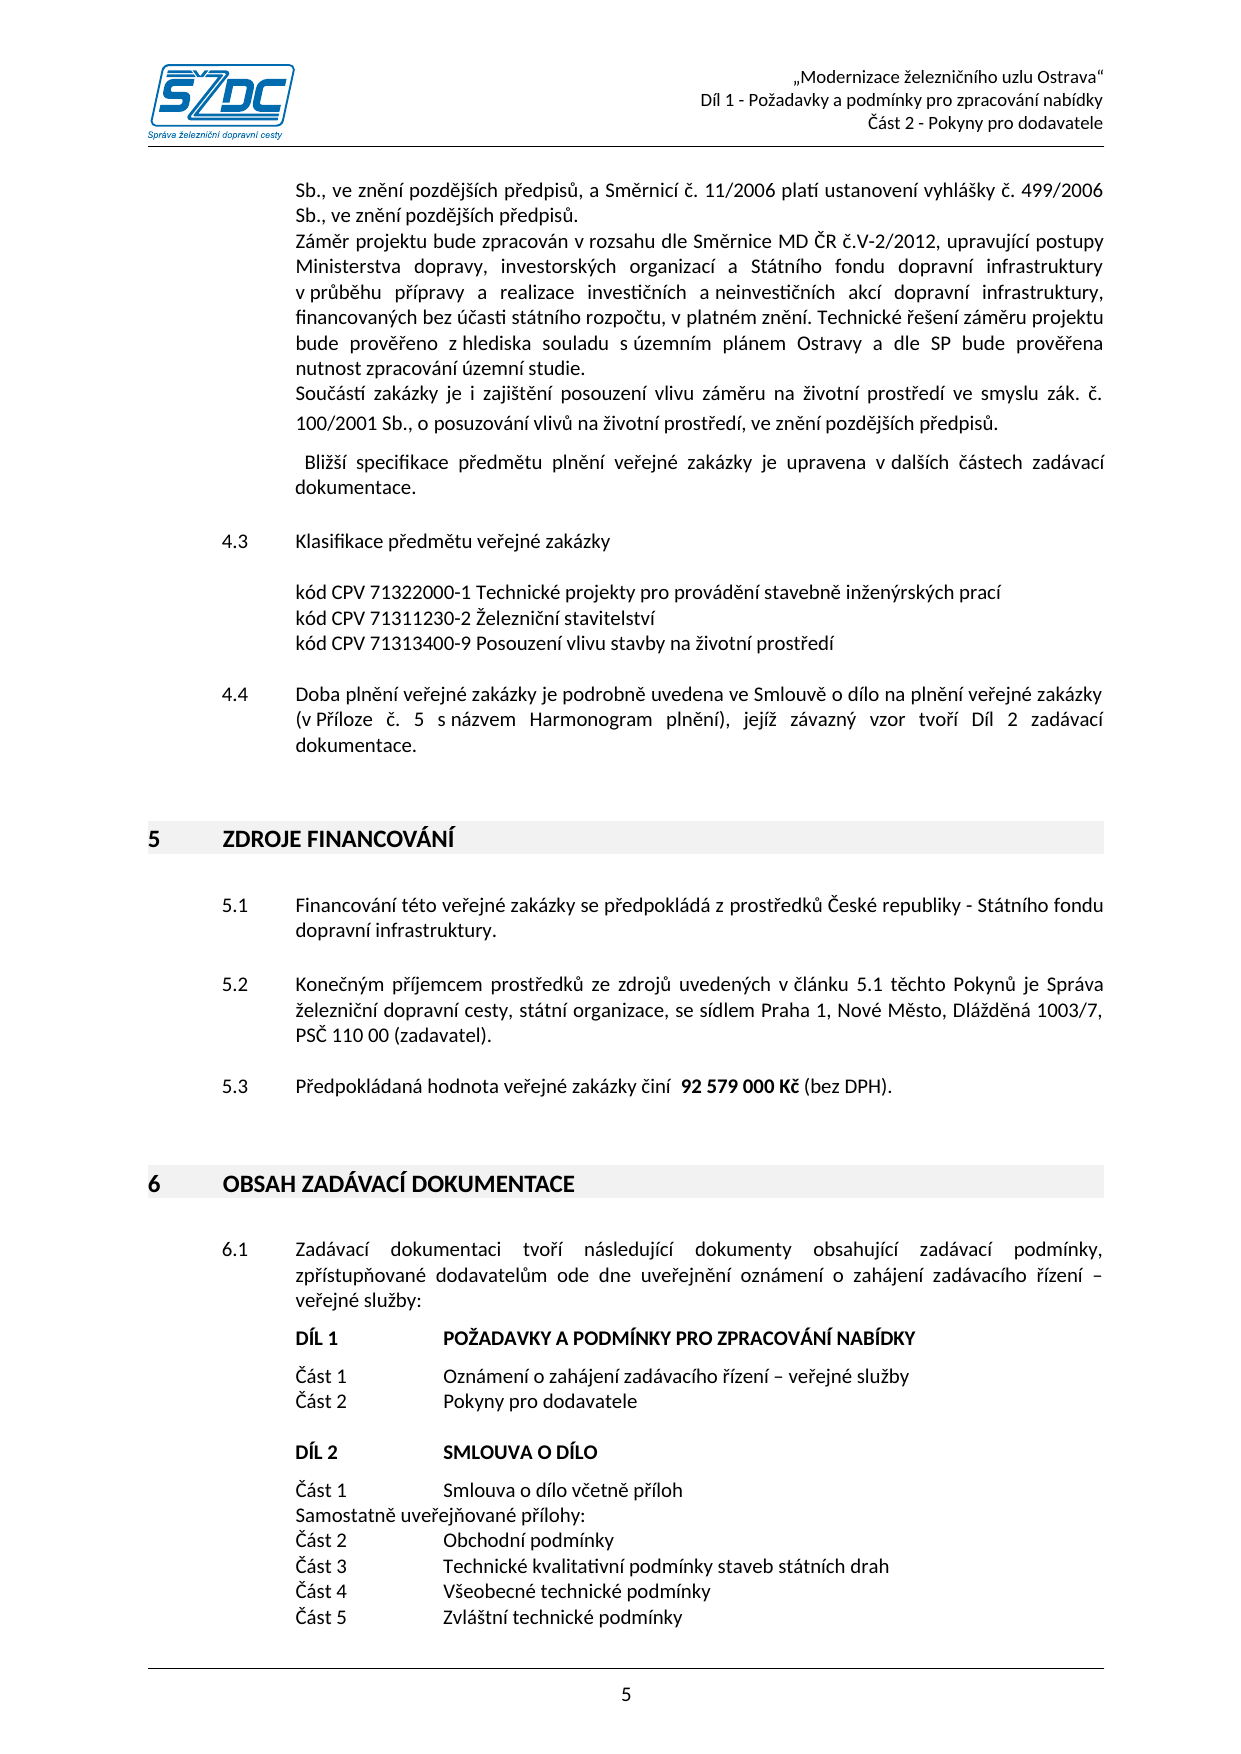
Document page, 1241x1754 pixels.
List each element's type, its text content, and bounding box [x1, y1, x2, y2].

text Záměr projektu bude zpracován v rozsahu dle Směrnice MD ČR č.V-2/2012, upravující postupy Ministerstva dopravy, investorských organizací a Státního fondu dopravní infrastruktury v průběhu přípravy a realizace investičních a neinvestičních akcí dopravní infrastruktury, financovaných bez účasti státního rozpočtu, v platném znění. Technické řešení záměru projektu bude prověřeno z hlediska souladu s územním plánem Ostravy a dle SP bude prověřena nutnost zpracování územní studie. [295, 228, 1104, 381]
list Klasifikace předmětu veřejné zakázky [222, 528, 1104, 554]
text Samostatně uveřejňované přílohy: [295, 1502, 1104, 1528]
subtitle ZDROJE FINANCOVÁNÍ [148, 821, 1104, 854]
list Konečným příjemcem prostředků ze zdrojů uvedených v článku 5.1 těchto Pokynů je Správa železniční dopravní cesty, státní organizace, se sídlem Praha 1, Nové Město, Dlážděná 1003/7, PSČ 110 00 (zadavatel). [222, 971, 1104, 1048]
subtitle OBSAH ZADÁVACÍ DOKUMENTACE [148, 1165, 1104, 1198]
text Část 1 Oznámení o zahájení zadávacího řízení – veřejné služby [295, 1363, 1104, 1388]
subtitle DÍL 2 SMLOUVA O DÍLO [221, 1439, 1104, 1464]
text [295, 177, 1104, 228]
list Předpokládaná hodnota veřejné zakázky činí 92 579 000 Kč (bez DPH). [222, 1073, 1104, 1098]
text 6.1 Zadávací dokumentaci tvoří následující dokumenty obsahující zadávací podmínky, zpřístupňované dodavatelům ode dne uveřejnění oznámení o zahájení zadávacího řízení – veřejné služby: [222, 1236, 1104, 1313]
text Část 1 Smlouva o dílo včetně příloh [295, 1477, 1104, 1502]
text 5.1 Financování této veřejné zakázky se předpokládá z prostředků České republiky - Státního fondu dopravní infrastruktury. [222, 892, 1104, 943]
text kód CPV 71313400-9 Posouzení vlivu stavby na životní prostředí [295, 630, 1104, 656]
text Část 4 Všeobecné technické podmínky [295, 1578, 1104, 1604]
text Část 2 Pokyny pro dodavatele [295, 1388, 1104, 1414]
list kód CPV 71311230-2 Železniční stavitelství [295, 605, 1104, 630]
text Část 2 Obchodní podmínky [295, 1528, 1104, 1553]
list Doba plnění veřejné zakázky je podrobně uvedena ve Smlouvě o dílo na plnění veřejné zakázky (v Příloze č. 5 s názvem Harmonogram plnění), jejíž závazný vzor tvoří Díl 2 zadávací dokumentace. [222, 681, 1104, 757]
text Část 3 Technické kvalitativní podmínky staveb státních drah [295, 1553, 1104, 1578]
text Součástí zakázky je i zajištění posouzení vlivu záměru na životní prostředí ve smyslu zák. č. 100/2001 Sb., o posuzování vlivů na životní prostředí, ve znění pozdějších předpisů. [295, 381, 1104, 436]
text Bližší specifikace předmětu plnění veřejné zakázky je upravena v dalších částech zadávací dokumentace. [295, 449, 1104, 500]
list kód CPV 71322000-1 Technické projekty pro provádění stavebně inženýrských prací [295, 579, 1104, 605]
text DÍL 1 POŽADAVKY A PODMÍNKY PRO ZPRACOVÁNÍ NABÍDKY [295, 1325, 1104, 1351]
text Část 5 Zvláštní technické podmínky [295, 1604, 1104, 1629]
